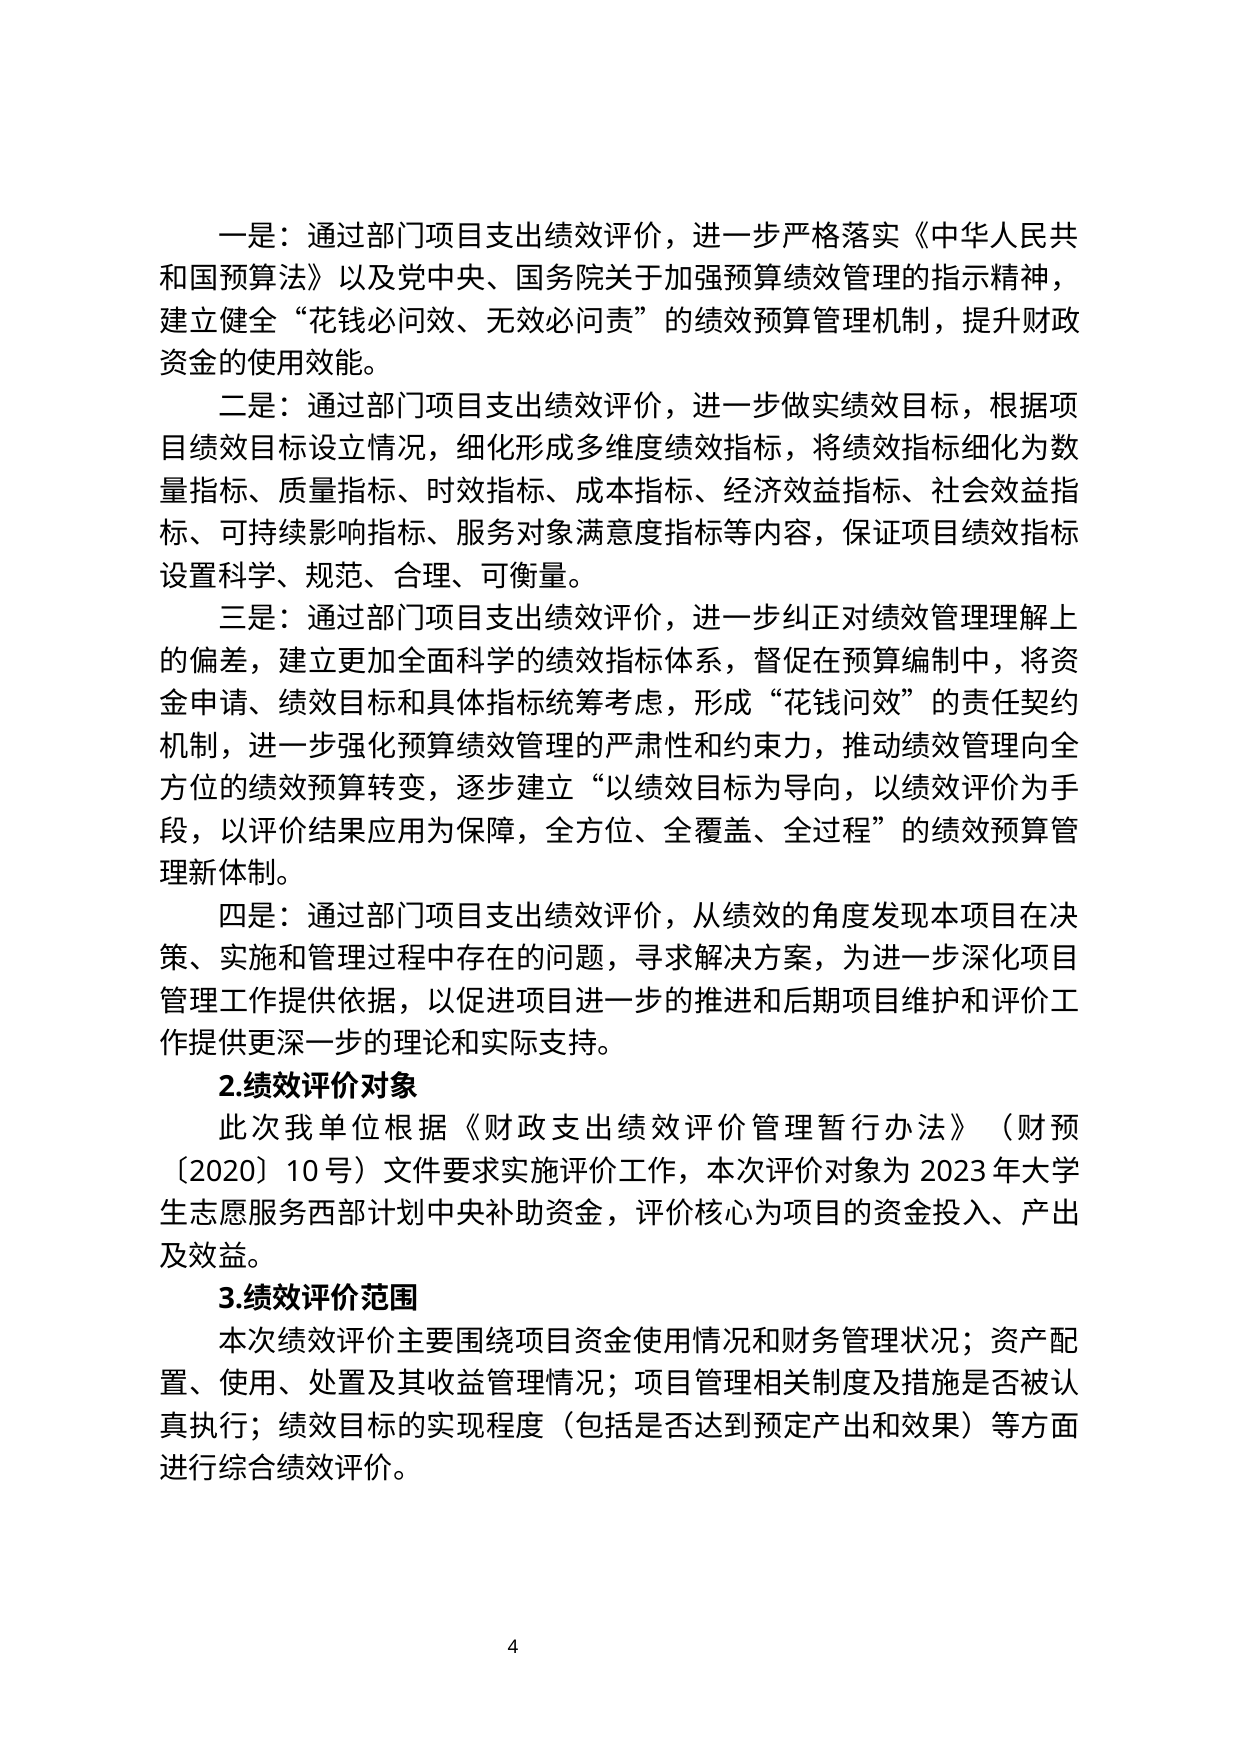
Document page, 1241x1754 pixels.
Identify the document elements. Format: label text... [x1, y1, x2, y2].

text 三是：通过部门项目支出绩效评价，进一步纠正对绩效管理理解上的偏差，建立更加全面科学的绩效指标体系，督促在预算编制中，将资金申请、绩效目标和具体指标统筹考虑，形成“花钱问效”的责任契约机制，进一步强化预算绩效管理的严肃性和约束力，推动绩效管理向全方位的绩效预算转变，逐步建立“以绩效目标为导向，以绩效评价为手段，以评价结果应用为保障，全方位、全覆盖、全过程”的绩效预算管理新体制。 [159, 595, 1081, 892]
text 四是：通过部门项目支出绩效评价，从绩效的角度发现本项目在决策、实施和管理过程中存在的问题，寻求解决方案，为进一步深化项目管理工作提供依据，以促进项目进一步的推进和后期项目维护和评价工作提供更深一步的理论和实际支持。 [159, 892, 1081, 1062]
text 此次我单位根据《财政支出绩效评价管理暂行办法》（财预〔2020〕10号）文件要求实施评价工作，本次评价对象为2023年大学生志愿服务西部计划中央补助资金，评价核心为项目的资金投入、产出及效益。 [159, 1105, 1081, 1275]
text 一是：通过部门项目支出绩效评价，进一步严格落实《中华人民共和国预算法》以及党中央、国务院关于加强预算绩效管理的指示精神，建立健全“花钱必问效、无效必问责”的绩效预算管理机制，提升财政资金的使用效能。 [159, 212, 1081, 382]
subtitle 2.绩效评价对象 [159, 1062, 1081, 1105]
text 本次绩效评价主要围绕项目资金使用情况和财务管理状况；资产配置、使用、处置及其收益管理情况；项目管理相关制度及措施是否被认真执行；绩效目标的实现程度（包括是否达到预定产出和效果）等方面进行综合绩效评价。 [159, 1317, 1081, 1487]
subtitle 3.绩效评价范围 [159, 1275, 1081, 1317]
text 二是：通过部门项目支出绩效评价，进一步做实绩效目标，根据项目绩效目标设立情况，细化形成多维度绩效指标，将绩效指标细化为数量指标、质量指标、时效指标、成本指标、经济效益指标、社会效益指标、可持续影响指标、服务对象满意度指标等内容，保证项目绩效指标设置科学、规范、合理、可衡量。 [159, 382, 1081, 595]
